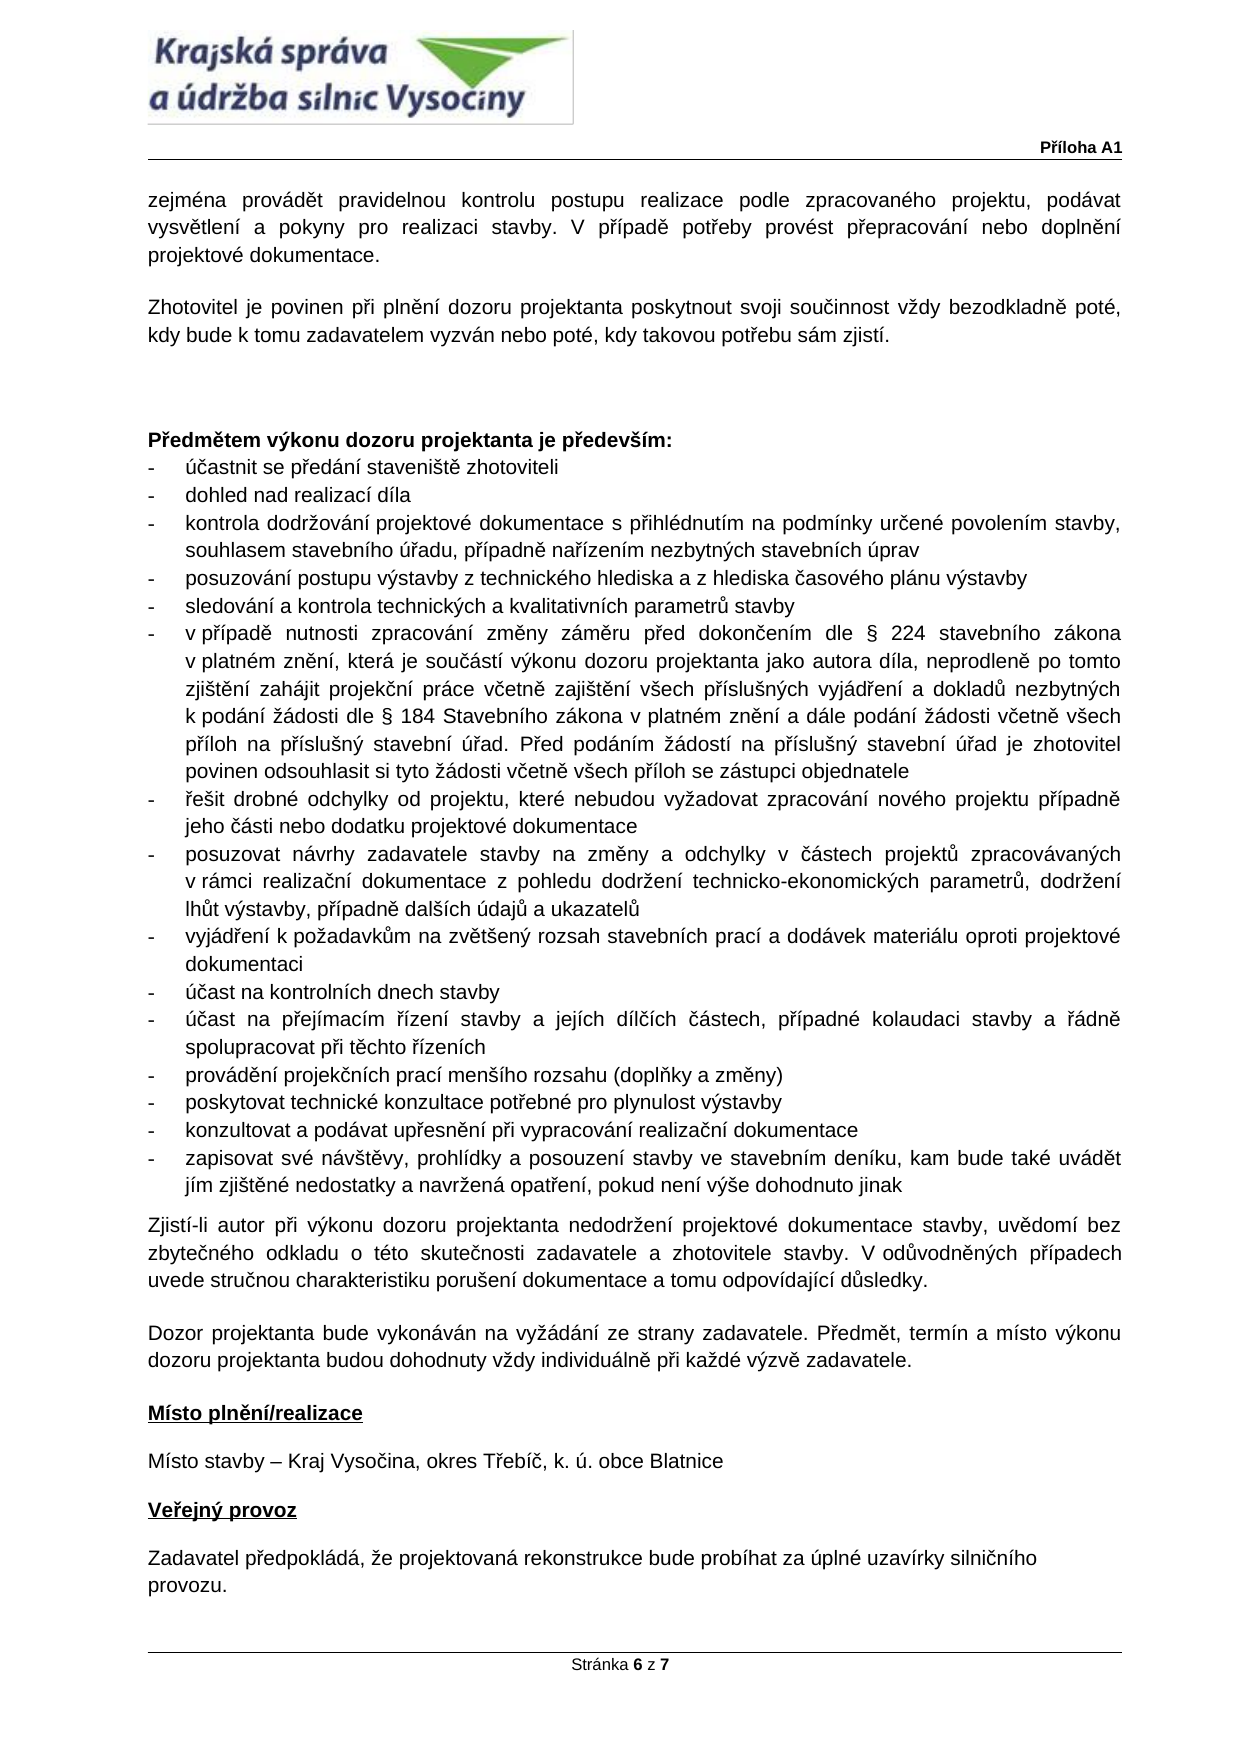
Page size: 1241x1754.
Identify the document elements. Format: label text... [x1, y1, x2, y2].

list provádění projekčních prací menšího rozsahu (doplňky a změny) [148, 1062, 1122, 1087]
list řešit drobné odchylky od projektu, které nebudou vyžadovat zpracování nového projektu případně jeho části nebo dodatku projektové dokumentace [148, 786, 1122, 838]
list posuzování postupu výstavby z technického hlediska a z hlediska časového plánu výstavby [148, 566, 1122, 590]
picture [147, 30, 574, 126]
text Místo plnění/realizace [148, 1401, 1122, 1425]
text Předmětem výkonu dozoru projektanta je především: [148, 428, 1122, 452]
list zapisovat své návštěvy, prohlídky a posouzení stavby ve stavebním deníku, kam bude také uvádět jím zjištěné nedostatky a navržená opatření, pokud není výše dohodnuto jinak [148, 1146, 1122, 1197]
text Zadavatel předpokládá, že projektovaná rekonstrukce bude probíhat za úplné uzavírky silničního provozu. [148, 1546, 1122, 1597]
list v případě nutnosti zpracování změny záměru před dokončením dle § 224 stavebního zákona v platném znění, která je součástí výkonu dozoru projektanta jako autora díla, neprodleně po tomto zjištění zahájit projekční práce včetně zajištění všech příslušných vyjádření a dokladů nezbytných k podání žádosti dle § 184 Stavebního zákona v platném znění a dále podání žádosti včetně všech příloh na příslušný stavební úřad. Před podáním žádostí na příslušný stavební úřad je zhotovitel povinen odsouhlasit si tyto žádosti včetně všech příloh se zástupci objednatele [148, 621, 1122, 783]
text Zhotovitel je povinen při plnění dozoru projektanta poskytnout svoji součinnost vždy bezodkladně poté, kdy bude k tomu zadavatelem vyzván nebo poté, kdy takovou potřebu sám zjistí. [148, 295, 1122, 347]
list účastnit se předání staveniště zhotoviteli [148, 455, 1122, 479]
text Dozor projektanta bude vykonáván na vyžádání ze strany zadavatele. Předmět, termín a místo výkonu dozoru projektanta budou dohodnuty vždy individuálně při každé výzvě zadavatele. [148, 1321, 1122, 1372]
list poskytovat technické konzultace potřebné pro plynulost výstavby [148, 1090, 1122, 1114]
list konzultovat a podávat upřesnění při vypracování realizační dokumentace [148, 1118, 1122, 1142]
text Veřejný provoz [148, 1497, 1122, 1521]
list kontrola dodržování projektové dokumentace s přihlédnutím na podmínky určené povolením stavby, souhlasem stavebního úřadu, případně nařízením nezbytných stavebních úprav [148, 511, 1122, 562]
list posuzovat návrhy zadavatele stavby na změny a odchylky v částech projektů zpracovávaných v rámci realizační dokumentace z pohledu dodržení technicko-ekonomických parametrů, dodržení lhůt výstavby, případně dalších údajů a ukazatelů [148, 842, 1122, 921]
list účast na kontrolních dnech stavby [148, 979, 1122, 1004]
text Zjistí-li autor při výkonu dozoru projektanta nedodržení projektové dokumentace stavby, uvědomí bez zbytečného odkladu o této skutečnosti zadavatele a zhotovitele stavby. V odůvodněných případech uvede stručnou charakteristiku porušení dokumentace a tomu odpovídající důsledky. [148, 1213, 1122, 1292]
text Místo stavby – Kraj Vysočina, okres Třebíč, k. ú. obce Blatnice [148, 1449, 1122, 1473]
list sledování a kontrola technických a kvalitativních parametrů stavby [148, 593, 1122, 618]
list dohled nad realizací díla [148, 483, 1122, 507]
list účast na přejímacím řízení stavby a jejích dílčích částech, případné kolaudaci stavby a řádně spolupracovat při těchto řízeních [148, 1007, 1122, 1059]
list vyjádření k požadavkům na zvětšený rozsah stavebních prací a dodávek materiálu oproti projektové dokumentaci [148, 924, 1122, 976]
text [148, 188, 1122, 267]
